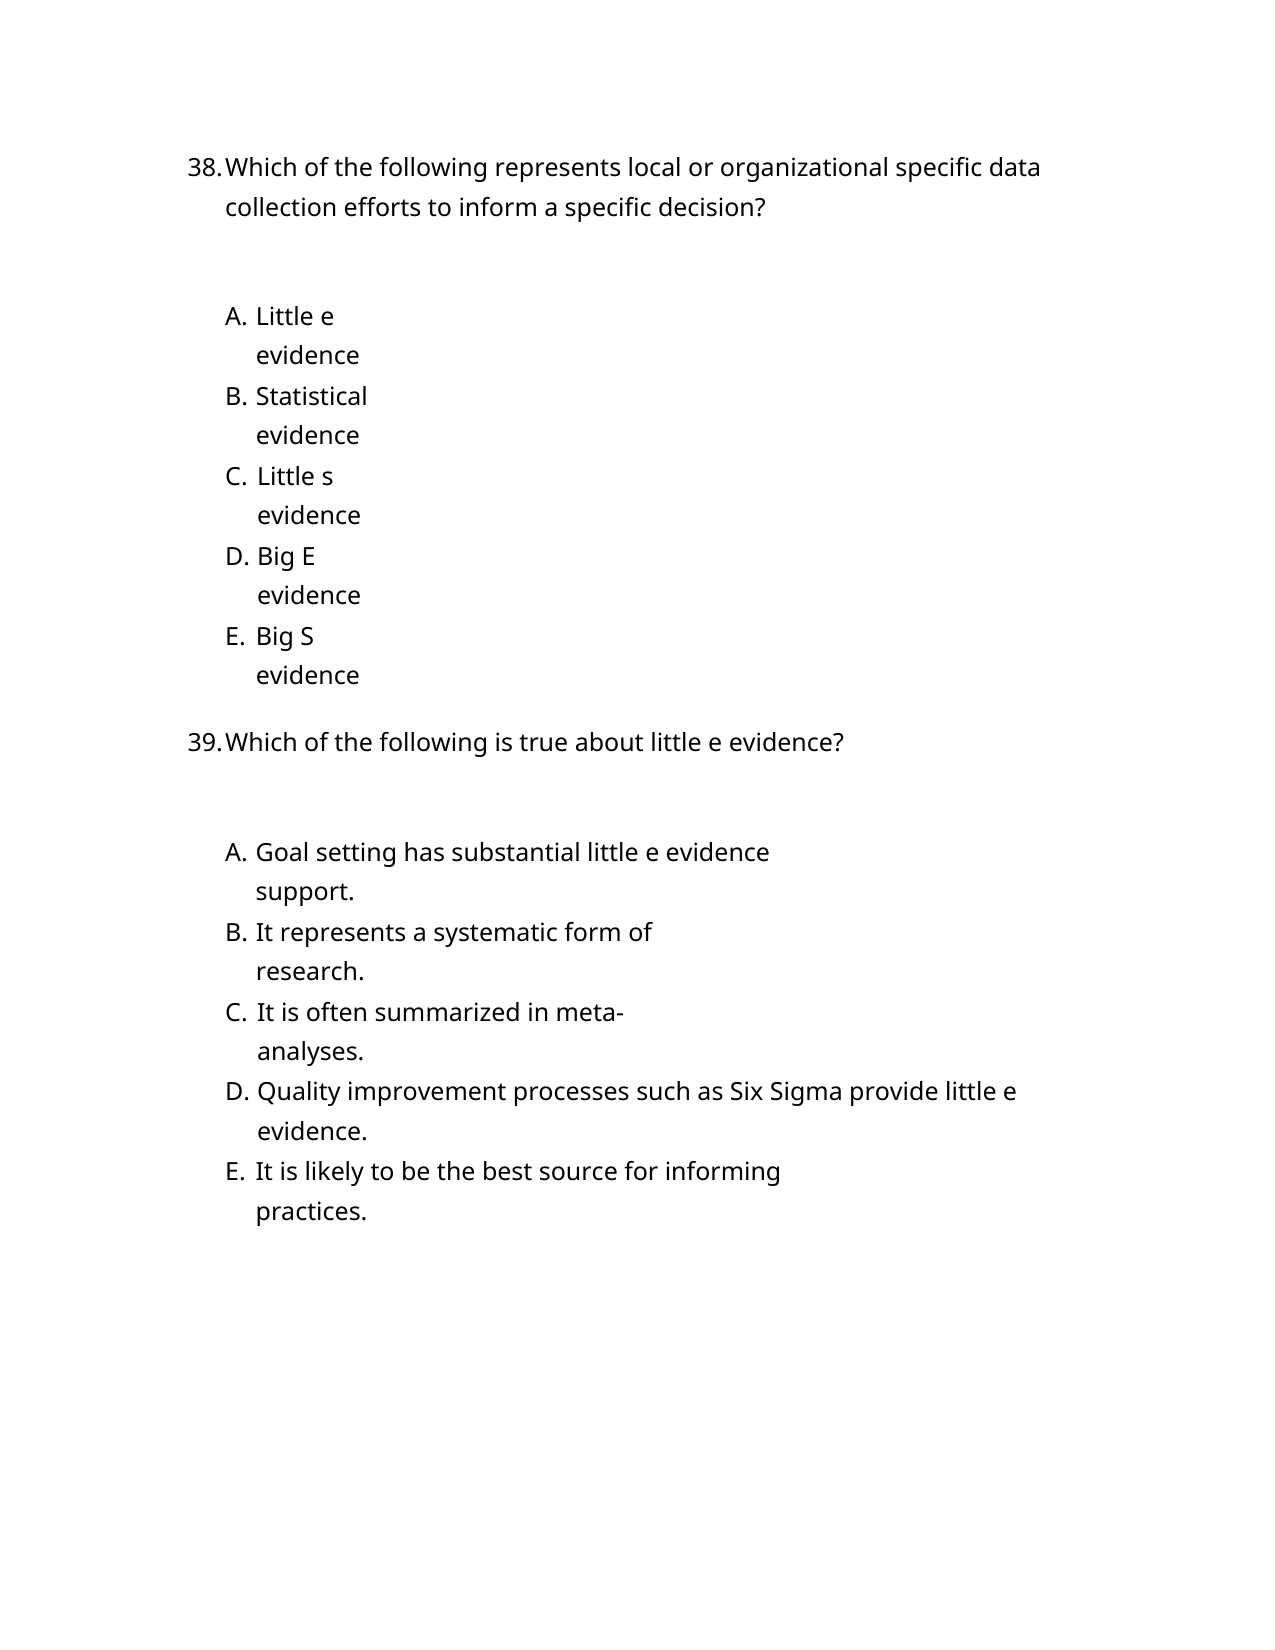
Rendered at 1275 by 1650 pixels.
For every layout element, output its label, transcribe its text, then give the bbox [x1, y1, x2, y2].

table_header 39. [188, 725, 225, 1231]
table_header 38. [188, 150, 225, 696]
table_header Which of the following is true about little e evidence? [225, 725, 1125, 1231]
table_header Which of the following represents local or organizational specific data collection efforts to inform a specific decision? [225, 150, 1125, 696]
